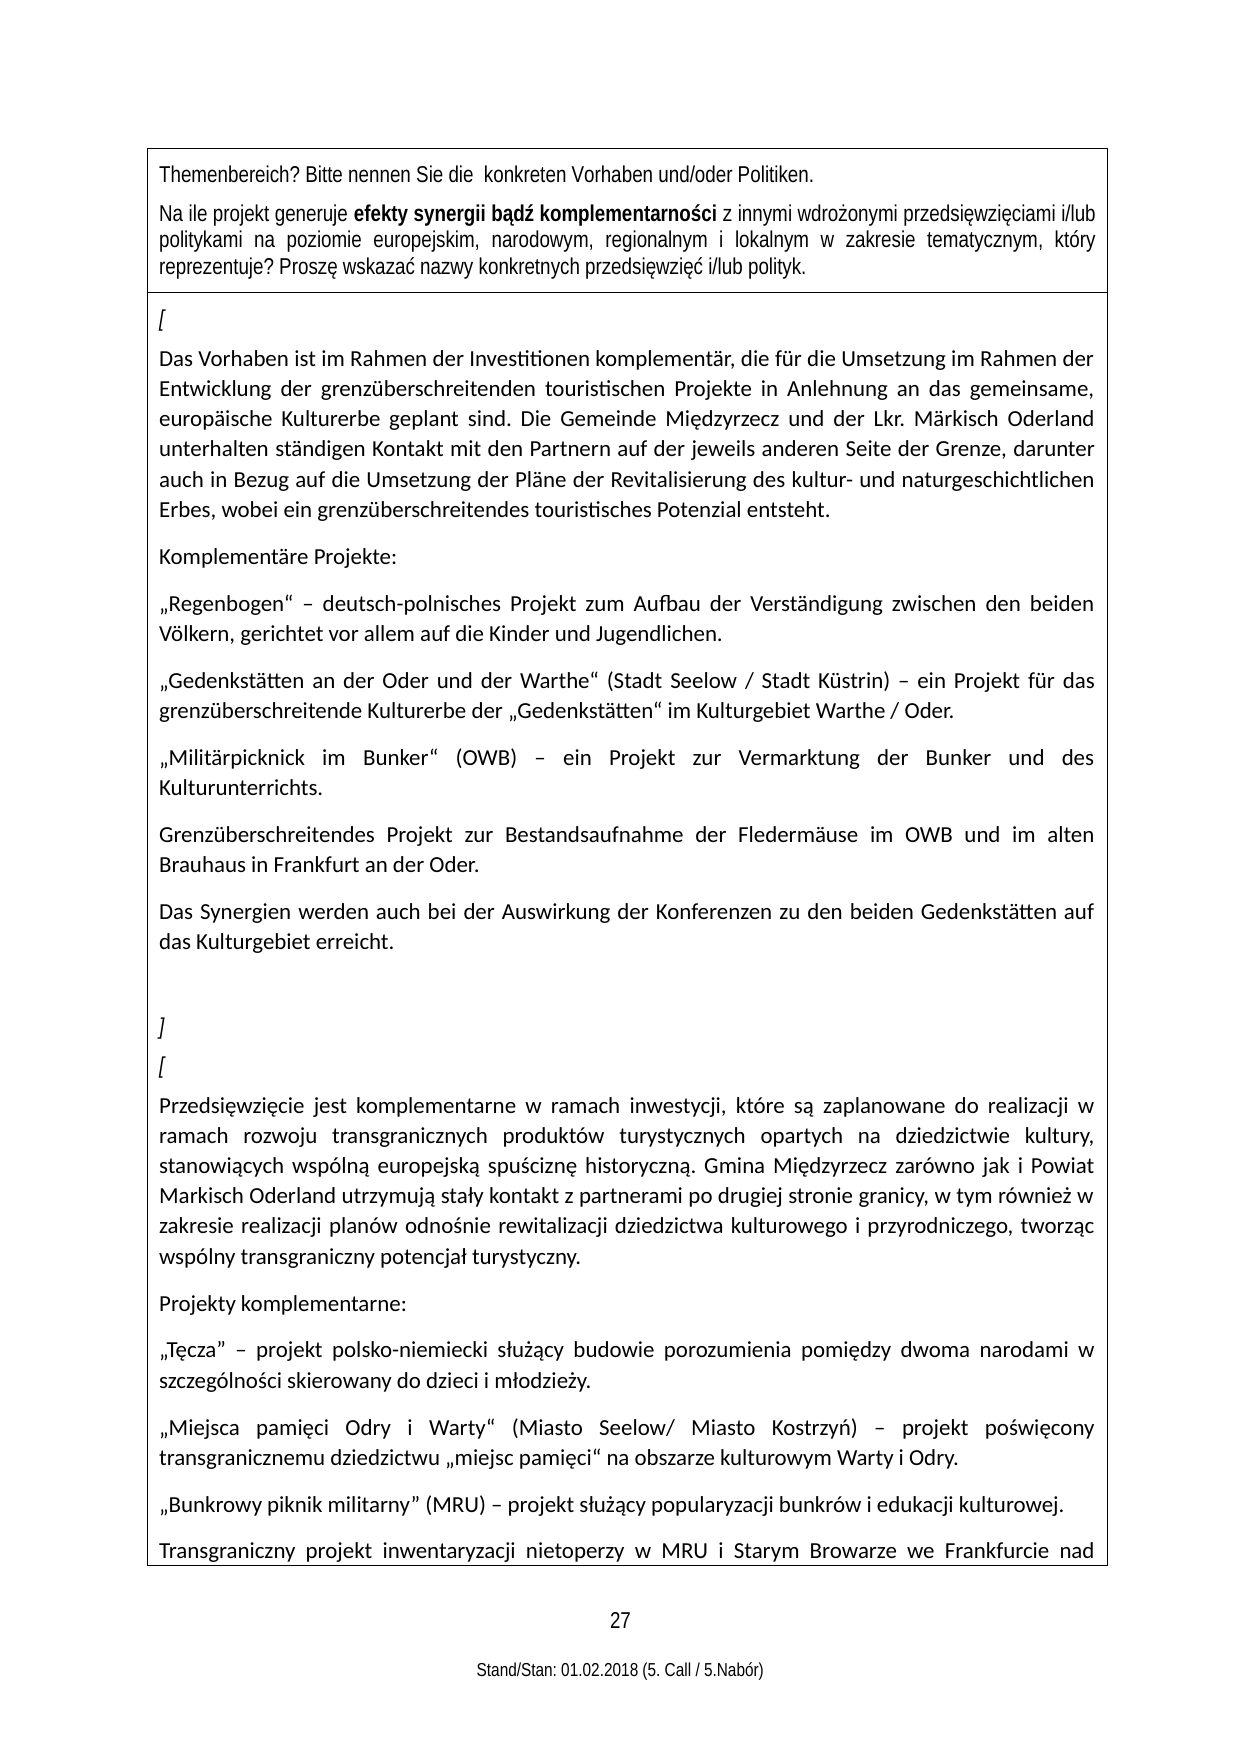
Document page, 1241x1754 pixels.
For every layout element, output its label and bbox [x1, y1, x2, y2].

table_header [148, 149, 1107, 292]
table_cell [148, 293, 1107, 1564]
